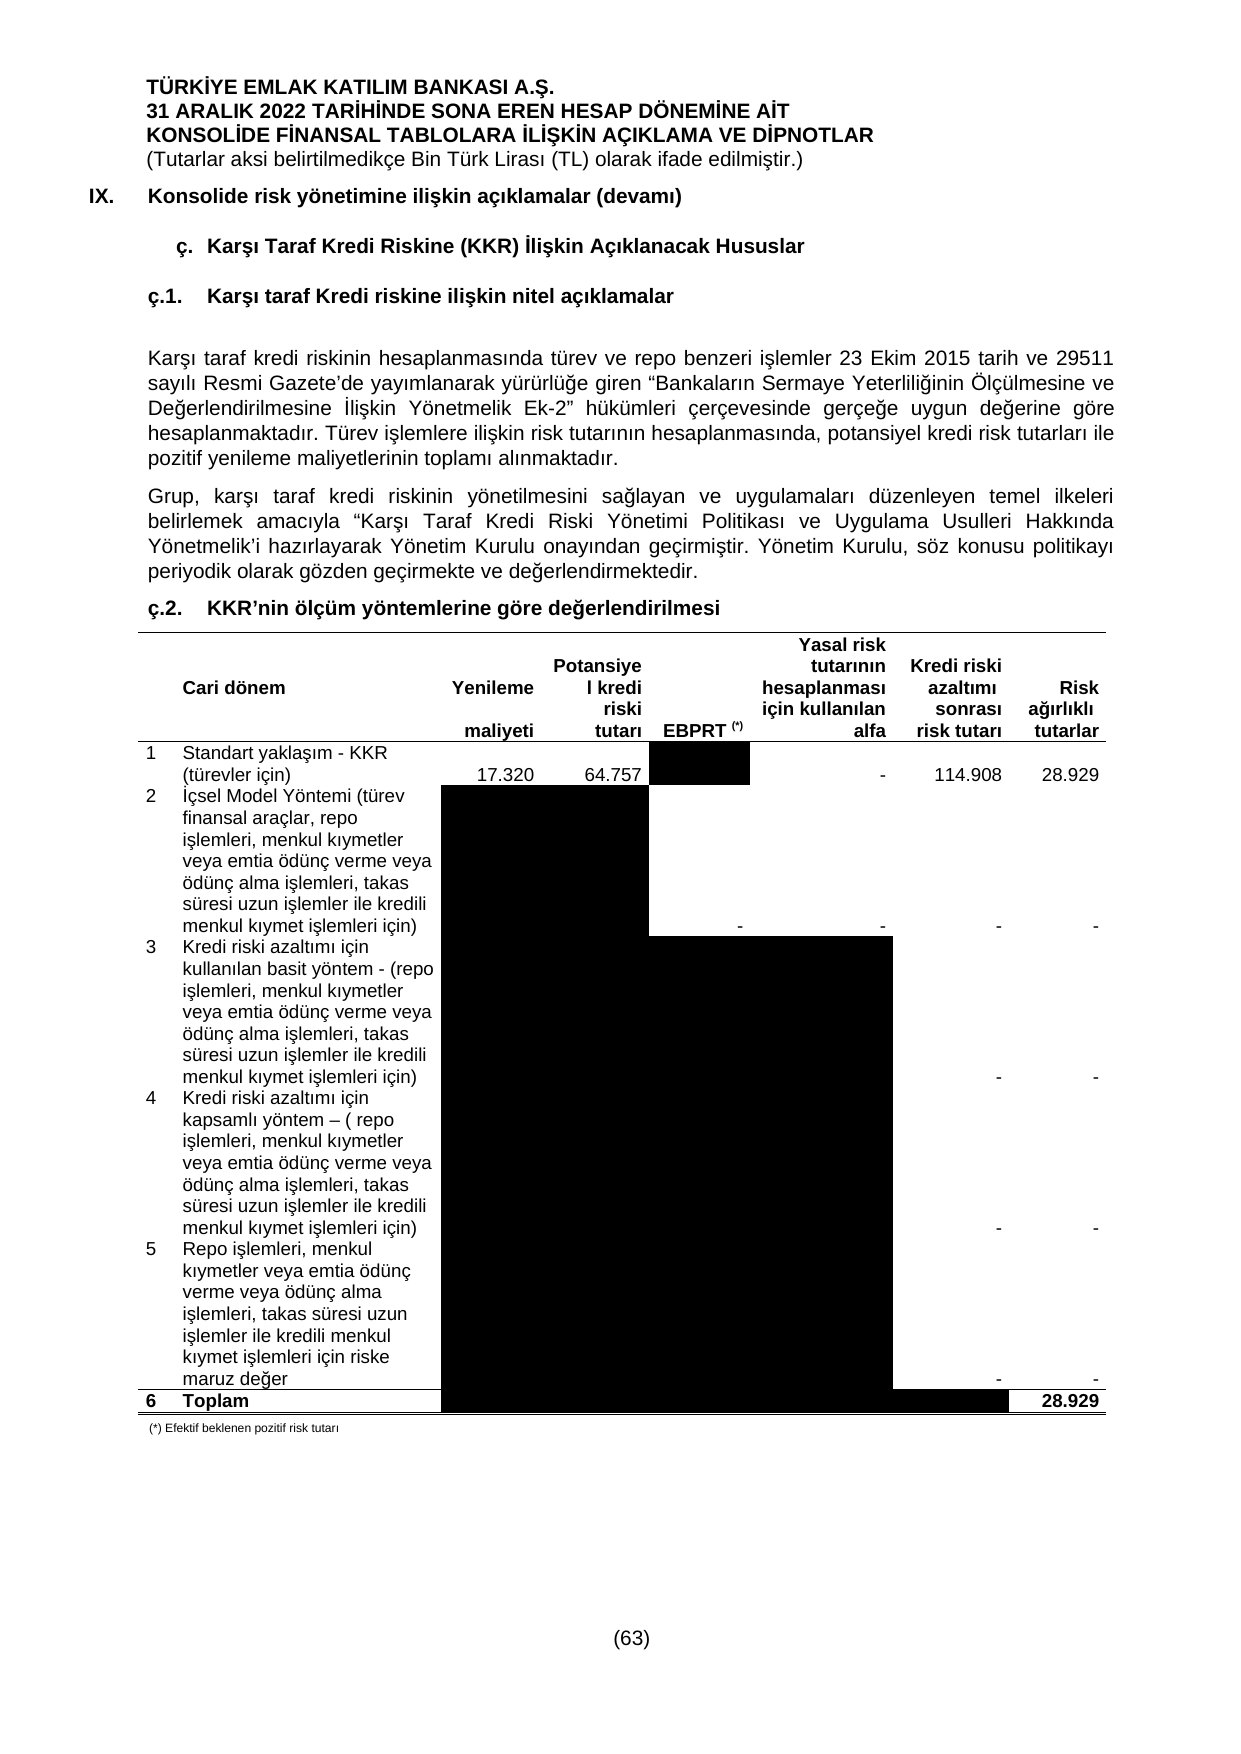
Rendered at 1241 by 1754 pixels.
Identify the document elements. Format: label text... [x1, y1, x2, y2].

text Karşı taraf kredi riskinin hesaplanmasında türev ve repo benzeri işlemler 23 Ekim 2015 tarih ve 29511 sayılı Resmi Gazete’de yayımlanarak yürürlüğe giren “Bankaların Sermaye Yeterliliğinin Ölçülmesine ve Değerlendirilmesine İlişkin Yönetmelik Ek-2” hükümleri çerçevesinde gerçeğe uygun değerine göre hesaplanmaktadır. Türev işlemlere ilişkin risk tutarının hesaplanmasında, potansiyel kredi risk tutarları ile pozitif yenileme maliyetlerinin toplamı alınmaktadır. [148, 346, 1116, 471]
text ç. Karşı Taraf Kredi Riskine (KKR) İlişkin Açıklanacak Hususlar [101, 233, 1116, 258]
text ç.1. Karşı taraf Kredi riskine ilişkin nitel açıklamalar [101, 283, 1116, 308]
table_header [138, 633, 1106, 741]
text Grup, karşı taraf kredi riskinin yönetilmesini sağlayan ve uygulamaları düzenleyen temel ilkeleri belirlemek amacıyla “Karşı Taraf Kredi Riski Yönetimi Politikası ve Uygulama Usulleri Hakkında Yönetmelik’i hazırlayarak Yönetim Kurulu onayından geçirmiştir. Yönetim Kurulu, söz konusu politikayı periyodik olarak gözden geçirmekte ve değerlendirmektedir. [148, 483, 1116, 583]
text IX. Konsolide risk yönetimine ilişkin açıklamalar (devamı) [89, 183, 1116, 208]
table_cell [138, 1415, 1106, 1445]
text ç.2. KKR’nin ölçüm yöntemlerine göre değerlendirilmesi [91, 596, 1116, 620]
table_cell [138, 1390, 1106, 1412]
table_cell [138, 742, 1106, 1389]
